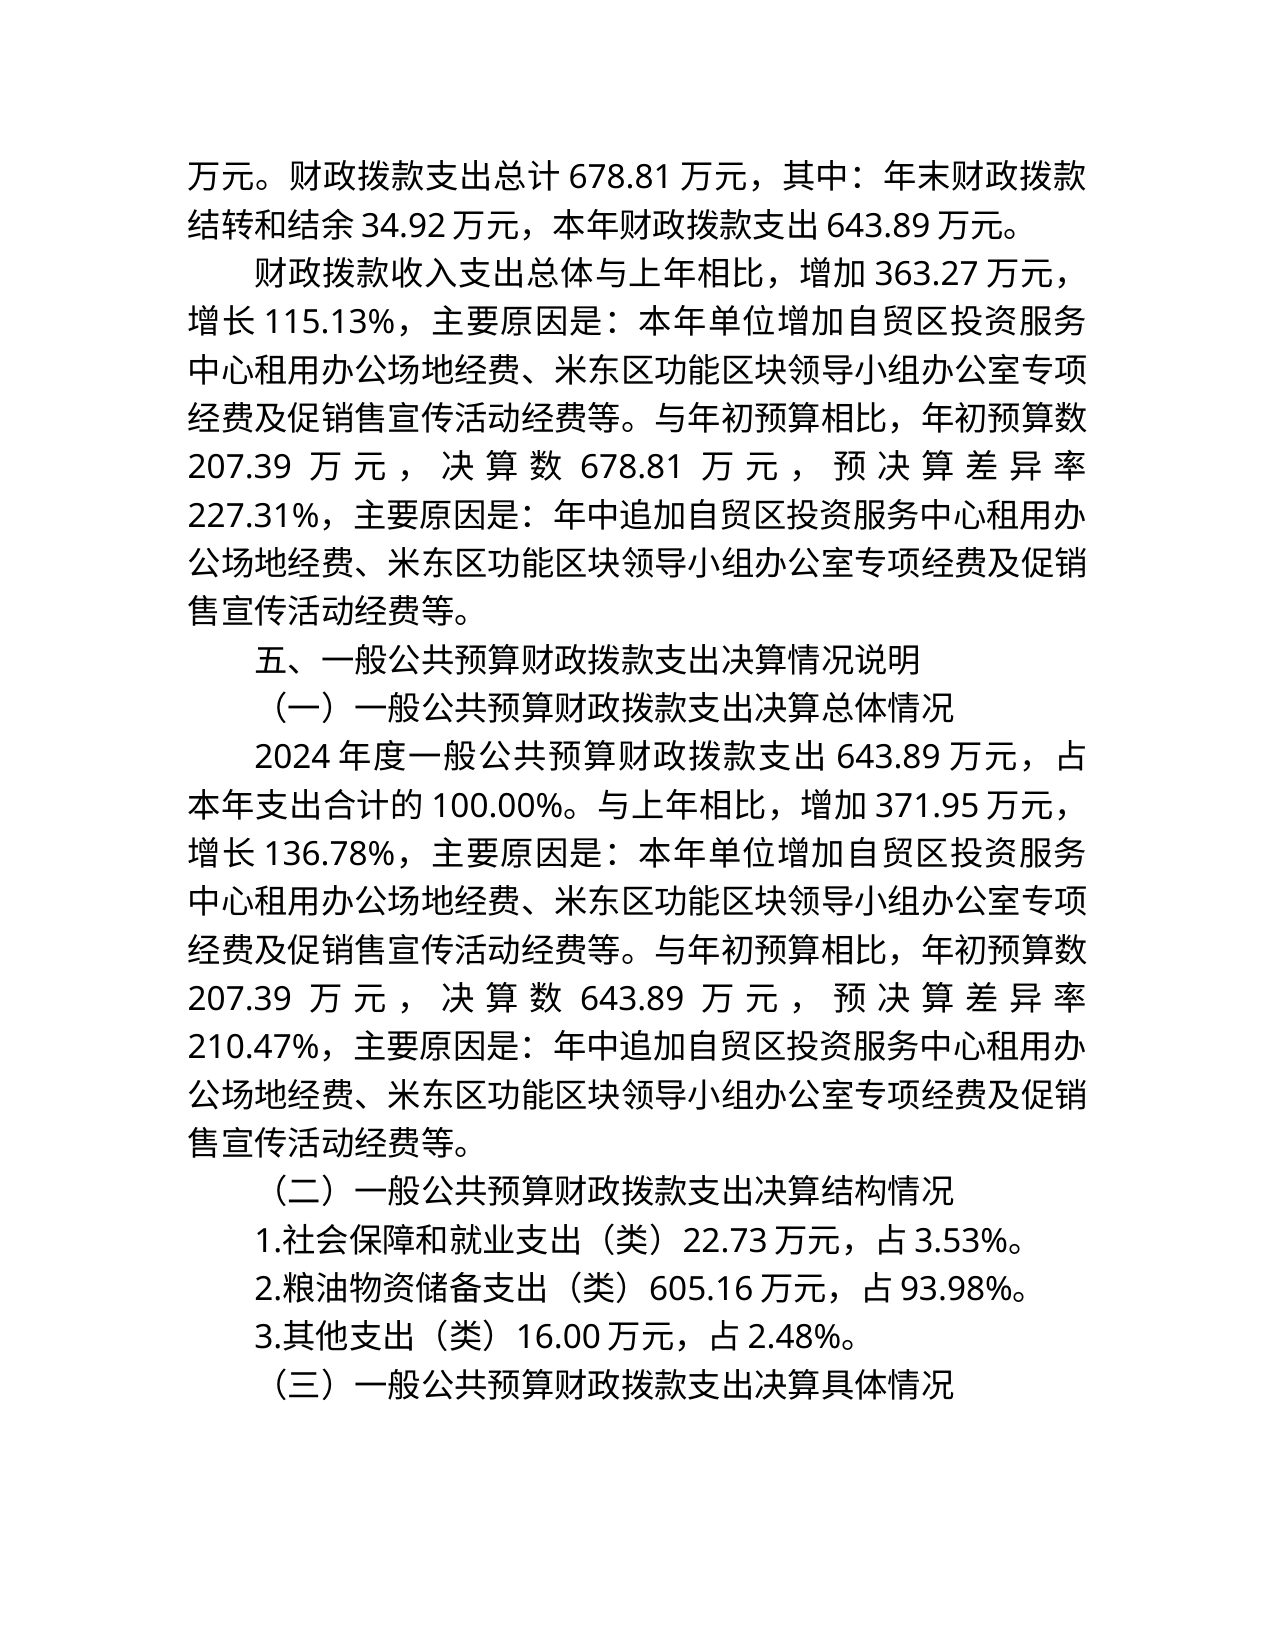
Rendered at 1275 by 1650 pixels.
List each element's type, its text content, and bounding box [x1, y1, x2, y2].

text （三）一般公共预算财政拨款支出决算具体情况 [187, 1359, 1087, 1407]
text 五、一般公共预算财政拨款支出决算情况说明 [187, 633, 1087, 682]
text 1.社会保障和就业支出（类）22.73万元，占3.53%。 [187, 1213, 1087, 1262]
text （二）一般公共预算财政拨款支出决算结构情况 [187, 1165, 1087, 1213]
text 2024年度一般公共预算财政拨款支出643.89万元，占本年支出合计的100.00%。与上年相比，增加371.95万元，增长136.78%，主要原因是：本年单位增加自贸区投资服务中心租用办公场地经费、米东区功能区块领导小组办公室专项经费及促销售宣传活动经费等。与年初预算相比，年初预算数207.39万元，决算数643.89万元，预决算差异率210.47%，主要原因是：年中追加自贸区投资服务中心租用办公场地经费、米东区功能区块领导小组办公室专项经费及促销售宣传活动经费等。 [187, 730, 1087, 1165]
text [187, 150, 1087, 247]
text （一）一般公共预算财政拨款支出决算总体情况 [187, 682, 1087, 730]
text 财政拨款收入支出总体与上年相比，增加363.27万元，增长115.13%，主要原因是：本年单位增加自贸区投资服务中心租用办公场地经费、米东区功能区块领导小组办公室专项经费及促销售宣传活动经费等。与年初预算相比，年初预算数207.39万元，决算数678.81万元，预决算差异率227.31%，主要原因是：年中追加自贸区投资服务中心租用办公场地经费、米东区功能区块领导小组办公室专项经费及促销售宣传活动经费等。 [187, 247, 1087, 633]
text 3.其他支出（类）16.00万元，占2.48%。 [187, 1310, 1087, 1359]
text 2.粮油物资储备支出（类）605.16万元，占93.98%。 [187, 1262, 1087, 1310]
